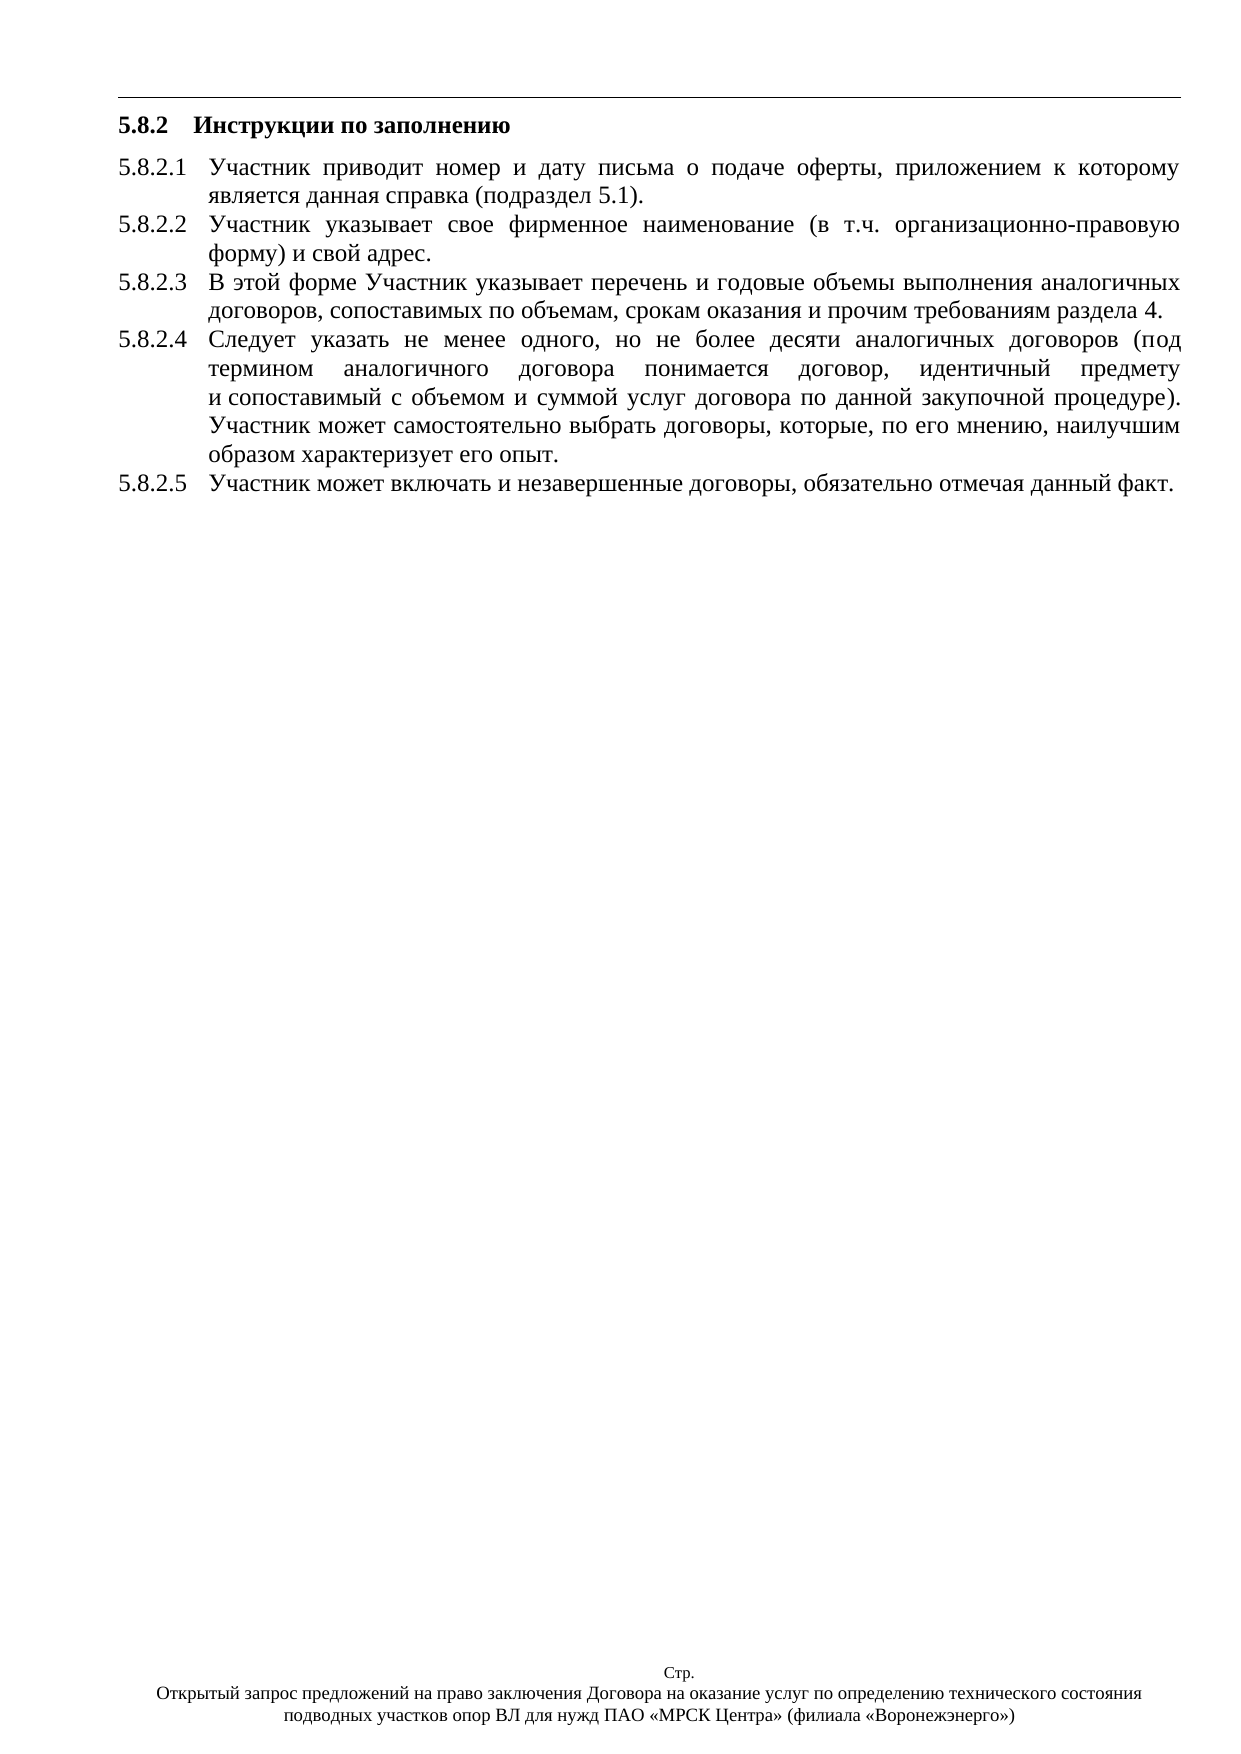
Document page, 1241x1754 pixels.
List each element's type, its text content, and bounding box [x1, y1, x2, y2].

list Участник может включать и незавершенные договоры, обязательно отмечая данный факт. [118, 468, 1181, 497]
list Участник указывает свое фирменное наименование (в т.ч. организационно-правовую форму) и свой адрес. [118, 209, 1181, 267]
subtitle Инструкции по заполнению [118, 111, 1181, 139]
list Участник приводит номер и дату письма о подаче оферты, приложением к которому является данная справка (подраздел 5.1). [118, 152, 1181, 209]
list В этой форме Участник указывает перечень и годовые объемы выполнения аналогичных договоров, сопоставимых по объемам, срокам оказания и прочим требованиям раздела 4. [118, 267, 1181, 324]
list Следует указать не менее одного, но не более десяти аналогичных договоров (под термином аналогичного договора понимается договор, идентичный предмету и сопоставимый с объемом и суммой услуг договора по данной закупочной процедуре). Участник может самостоятельно выбрать договоры, которые, по его мнению, наилучшим образом характеризует его опыт. [118, 324, 1181, 468]
